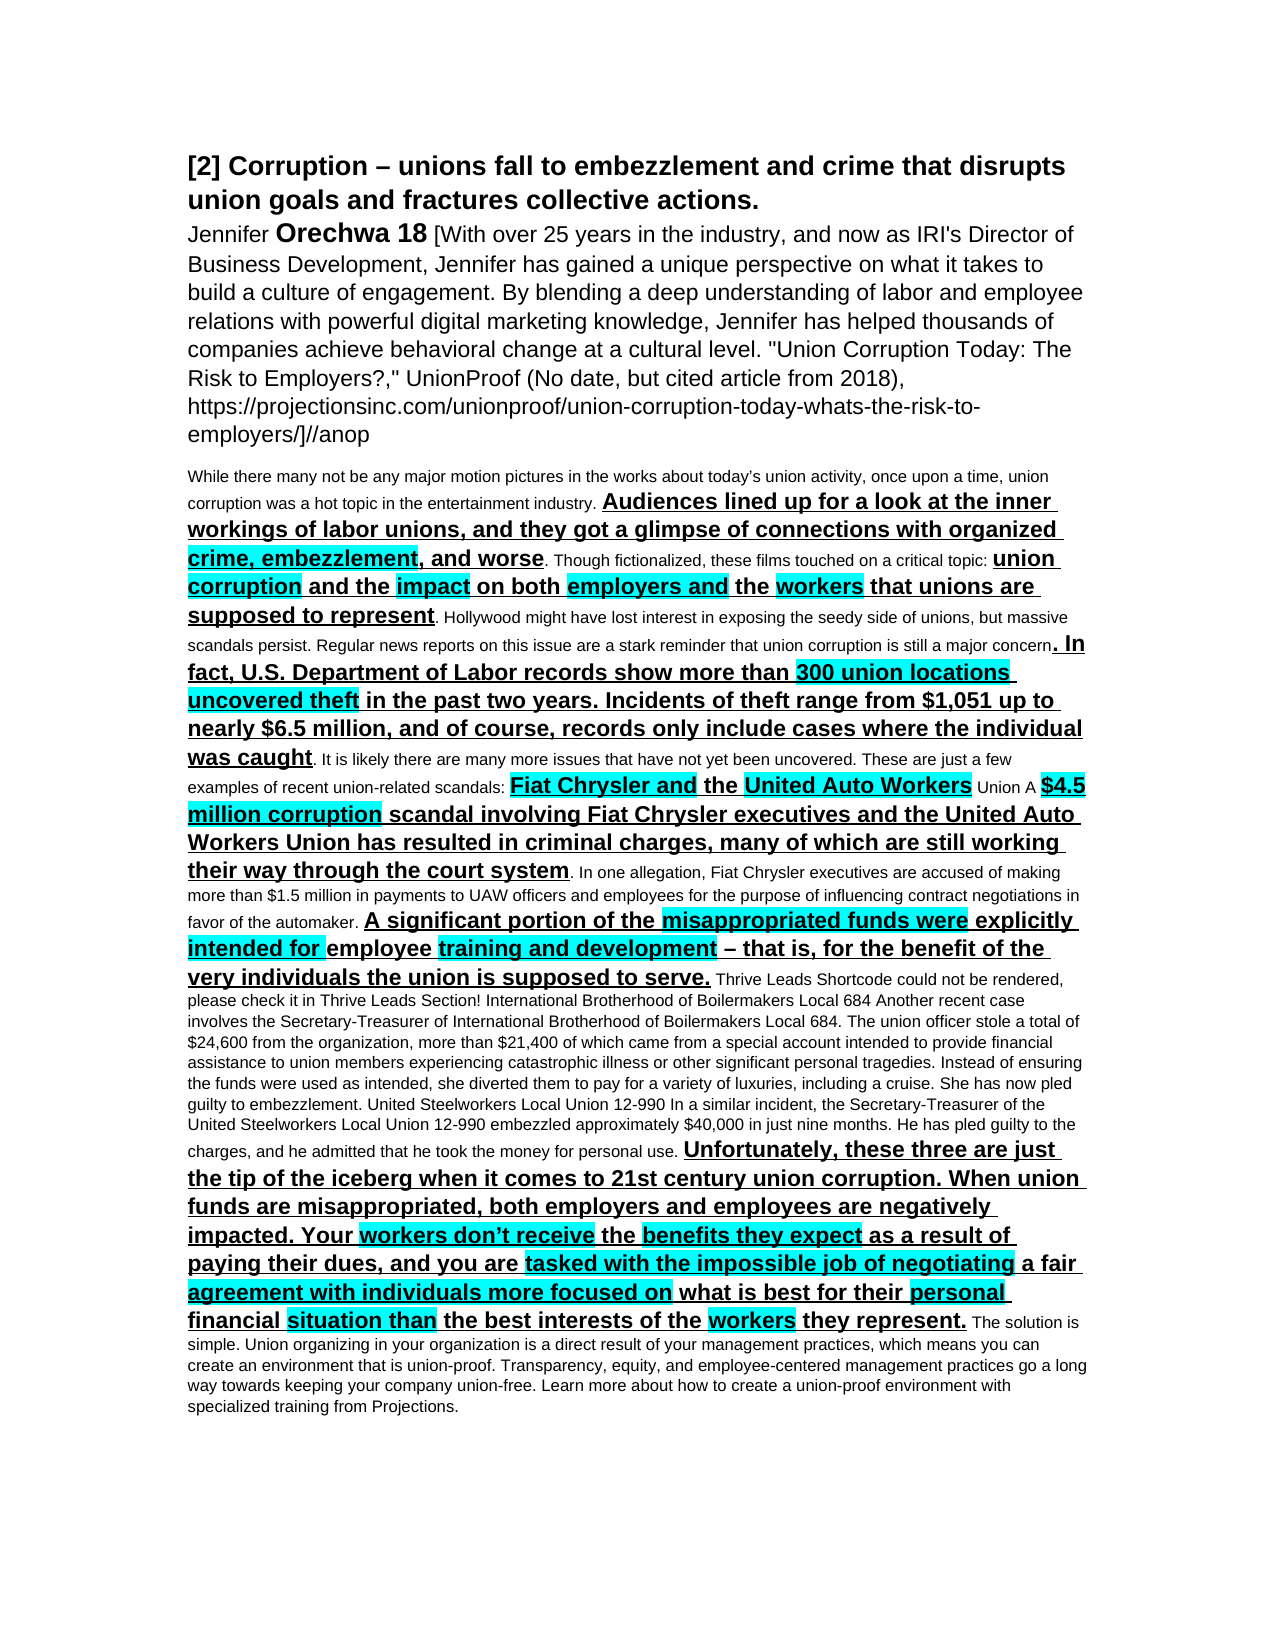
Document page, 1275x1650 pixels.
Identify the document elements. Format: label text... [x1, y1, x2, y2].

text While there many not be any major motion pictures in the works about today’s union activity, once upon a time, union corruption was a hot topic in the entertainment industry. Audiences lined up for a look at the inner workings of labor unions, and they got a glimpse of connections with organized crime, embezzlement, and worse. Though fictionalized, these films touched on a critical topic: union corruption and the impact on both employers and the workers that unions are supposed to represent. Hollywood might have lost interest in exposing the seedy side of unions, but massive scandals persist. Regular news reports on this issue are a stark reminder that union corruption is still a major concern. In fact, U.S. Department of Labor records show more than 300 union locations uncovered theft in the past two years. Incidents of theft range from $1,051 up to nearly $6.5 million, and of course, records only include cases where the individual was caught. It is likely there are many more issues that have not yet been uncovered. These are just a few examples of recent union-related scandals: Fiat Chrysler and the United Auto Workers Union A $4.5 million corruption scandal involving Fiat Chrysler executives and the United Auto Workers Union has resulted in criminal charges, many of which are still working their way through the court system. In one allegation, Fiat Chrysler executives are accused of making more than $1.5 million in payments to UAW officers and employees for the purpose of influencing contract negotiations in favor of the automaker. A significant portion of the misappropriated funds were explicitly intended for employee training and development – that is, for the benefit of the very individuals the union is supposed to serve. Thrive Leads Shortcode could not be rendered, please check it in Thrive Leads Section! International Brotherhood of Boilermakers Local 684 Another recent case involves the Secretary-Treasurer of International Brotherhood of Boilermakers Local 684. The union officer stole a total of $24,600 from the organization, more than $21,400 of which came from a special account intended to provide financial assistance to union members experiencing catastrophic illness or other significant personal tragedies. Instead of ensuring the funds were used as intended, she diverted them to pay for a variety of luxuries, including a cruise. She has now pled guilty to embezzlement. United Steelworkers Local Union 12-990 In a similar incident, the Secretary-Treasurer of the United Steelworkers Local Union 12-990 embezzled approximately $40,000 in just nine months. He has pled guilty to the charges, and he admitted that he took the money for personal use. Unfortunately, these three are just the tip of the iceberg when it comes to 21st century union corruption. When union funds are misappropriated, both employers and employees are negatively impacted. Your workers don’t receive the benefits they expect as a result of paying their dues, and you are tasked with the impossible job of negotiating a fair agreement with individuals more focused on what is best for their personal financial situation than the best interests of the workers they represent. The solution is simple. Union organizing in your organization is a direct result of your management practices, which means you can create an environment that is union-proof. Transparency, equity, and employee-centered management practices go a long way towards keeping your company union-free. Learn more about how to create a union-proof environment with specialized training from Projections. [187, 467, 1087, 1188]
text Jennifer Orechwa 18 [With over 25 years in the industry, and now as IRI's Director of Business Development, Jennifer has gained a unique perspective on what it takes to build a culture of engagement. By blending a deep understanding of labor and employee relations with powerful digital marketing knowledge, Jennifer has helped thousands of companies achieve behavioral change at a cultural level. "Union Corruption Today: The Risk to Employers?," UnionProof (No date, but cited article from 2018), https://projectionsinc.com/unionproof/union-corruption-today-whats-the-risk-to-employers/]//anop [187, 217, 1087, 448]
subtitle [2] Corruption – unions fall to embezzlement and crime that disrupts union goals and fractures collective actions. [187, 150, 1087, 215]
